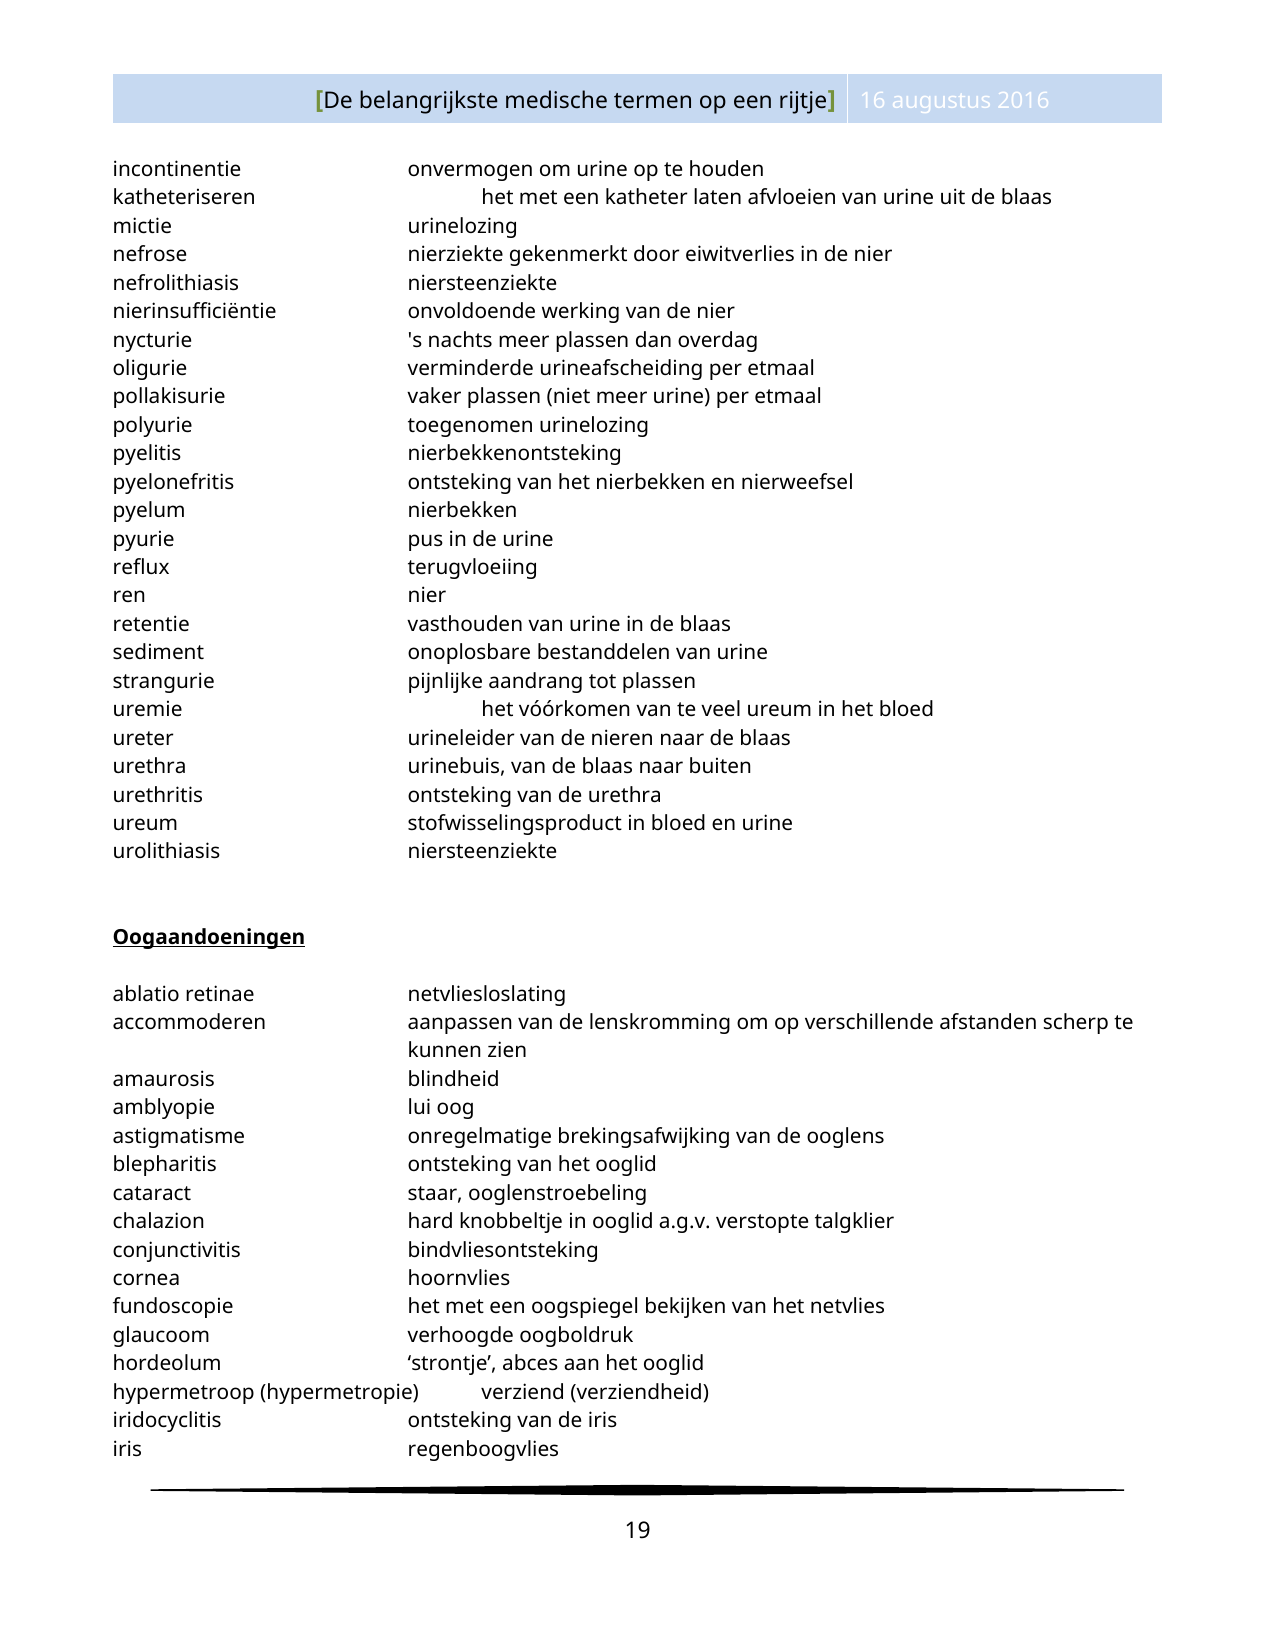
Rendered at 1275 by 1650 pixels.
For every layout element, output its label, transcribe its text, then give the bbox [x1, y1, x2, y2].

text nycturie 's nachts meer plassen dan overdag [112, 325, 1162, 353]
text conjunctivitis bindvliesontsteking [112, 1235, 1162, 1263]
text amblyopie lui oog [112, 1092, 1162, 1121]
text iris regenboogvlies [112, 1434, 1162, 1462]
text accommoderen aanpassen van de lenskromming om op verschillende afstanden scherp te kunnen zien [112, 1007, 1162, 1064]
text sediment onoplosbare bestanddelen van urine [112, 637, 1162, 666]
text amaurosis blindheid [112, 1064, 1162, 1092]
text astigmatisme onregelmatige brekingsafwijking van de ooglens [112, 1121, 1162, 1149]
text urolithiasis niersteenziekte [112, 837, 1162, 865]
text pyurie pus in de urine [112, 524, 1162, 552]
text urethritis ontsteking van de urethra [112, 780, 1162, 808]
text incontinentie onvermogen om urine op te houden [112, 154, 1162, 182]
text retentie vasthouden van urine in de blaas [112, 609, 1162, 637]
text glaucoom verhoogde oogboldruk [112, 1320, 1162, 1348]
text chalazion hard knobbeltje in ooglid a.g.v. verstopte talgklier [112, 1206, 1162, 1235]
text nierinsufficiëntie onvoldoende werking van de nier [112, 296, 1162, 325]
text reflux terugvloeiing [112, 552, 1162, 581]
text cataract staar, ooglenstroebeling [112, 1178, 1162, 1206]
text urethra urinebuis, van de blaas naar buiten [112, 751, 1162, 780]
text polyurie toegenomen urinelozing [112, 410, 1162, 438]
text blepharitis ontsteking van het ooglid [112, 1149, 1162, 1178]
text pollakisurie vaker plassen (niet meer urine) per etmaal [112, 382, 1162, 410]
text fundoscopie het met een oogspiegel bekijken van het netvlies [112, 1292, 1162, 1320]
text ablatio retinae netvliesloslating [112, 979, 1162, 1007]
text hypermetroop (hypermetropie) verziend (verziendheid) [112, 1377, 1162, 1405]
text nefrose nierziekte gekenmerkt door eiwitverlies in de nier [112, 239, 1162, 268]
text pyelonefritis ontsteking van het nierbekken en nierweefsel [112, 467, 1162, 495]
text strangurie pijnlijke aandrang tot plassen [112, 666, 1162, 694]
text Oogaandoeningen [112, 922, 1162, 950]
text uremie het vóórkomen van te veel ureum in het bloed [112, 694, 1162, 723]
text ureum stofwisselingsproduct in bloed en urine [112, 808, 1162, 837]
text pyelum nierbekken [112, 495, 1162, 524]
text oligurie verminderde urineafscheiding per etmaal [112, 353, 1162, 382]
text ren nier [112, 581, 1162, 609]
text mictie urinelozing [112, 211, 1162, 239]
text hordeolum ‘strontje’, abces aan het ooglid [112, 1348, 1162, 1377]
text cornea hoornvlies [112, 1263, 1162, 1292]
text pyelitis nierbekkenontsteking [112, 438, 1162, 467]
text katheteriseren het met een katheter laten afvloeien van urine uit de blaas [112, 182, 1162, 211]
text iridocyclitis ontsteking van de iris [112, 1405, 1162, 1434]
text nefrolithiasis niersteenziekte [112, 268, 1162, 296]
text ureter urineleider van de nieren naar de blaas [112, 723, 1162, 751]
